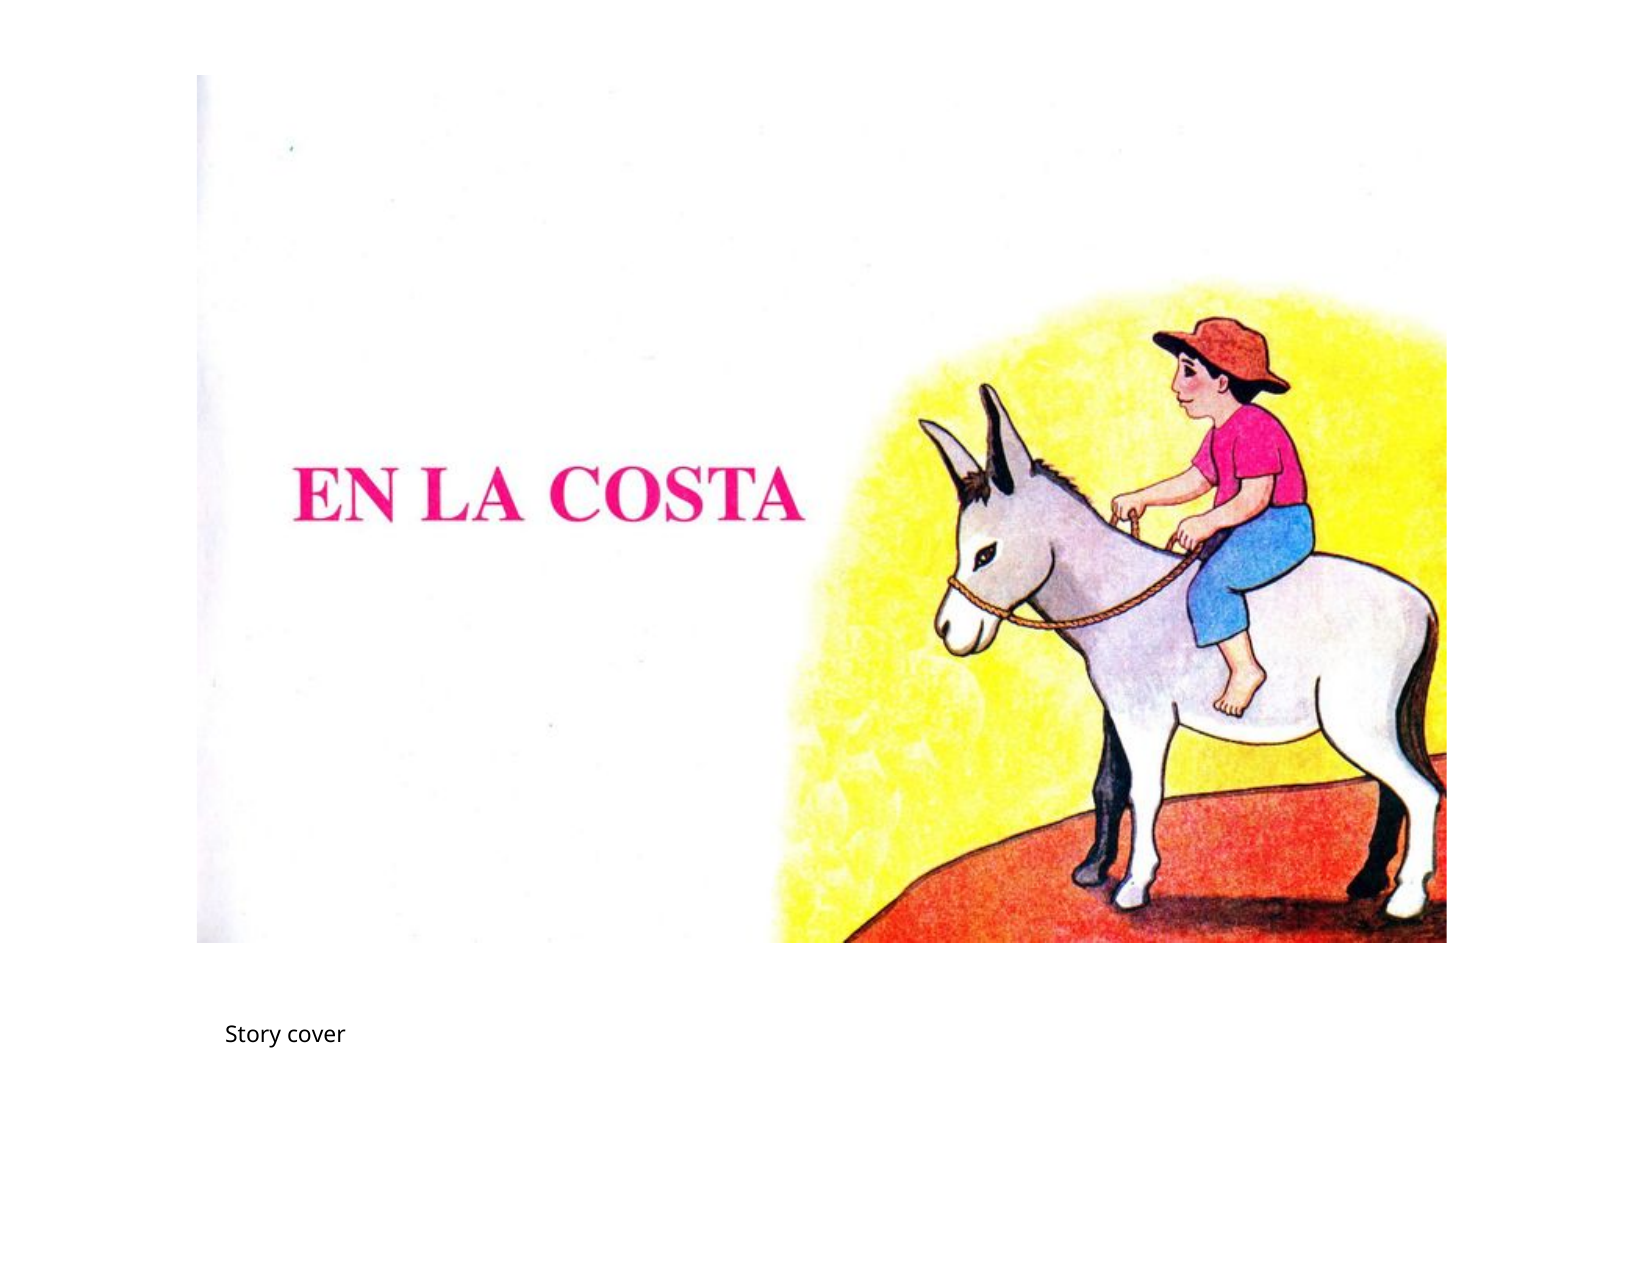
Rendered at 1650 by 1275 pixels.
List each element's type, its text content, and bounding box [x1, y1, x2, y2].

text Story cover [75, 983, 1575, 1049]
picture [196, 75, 1447, 943]
